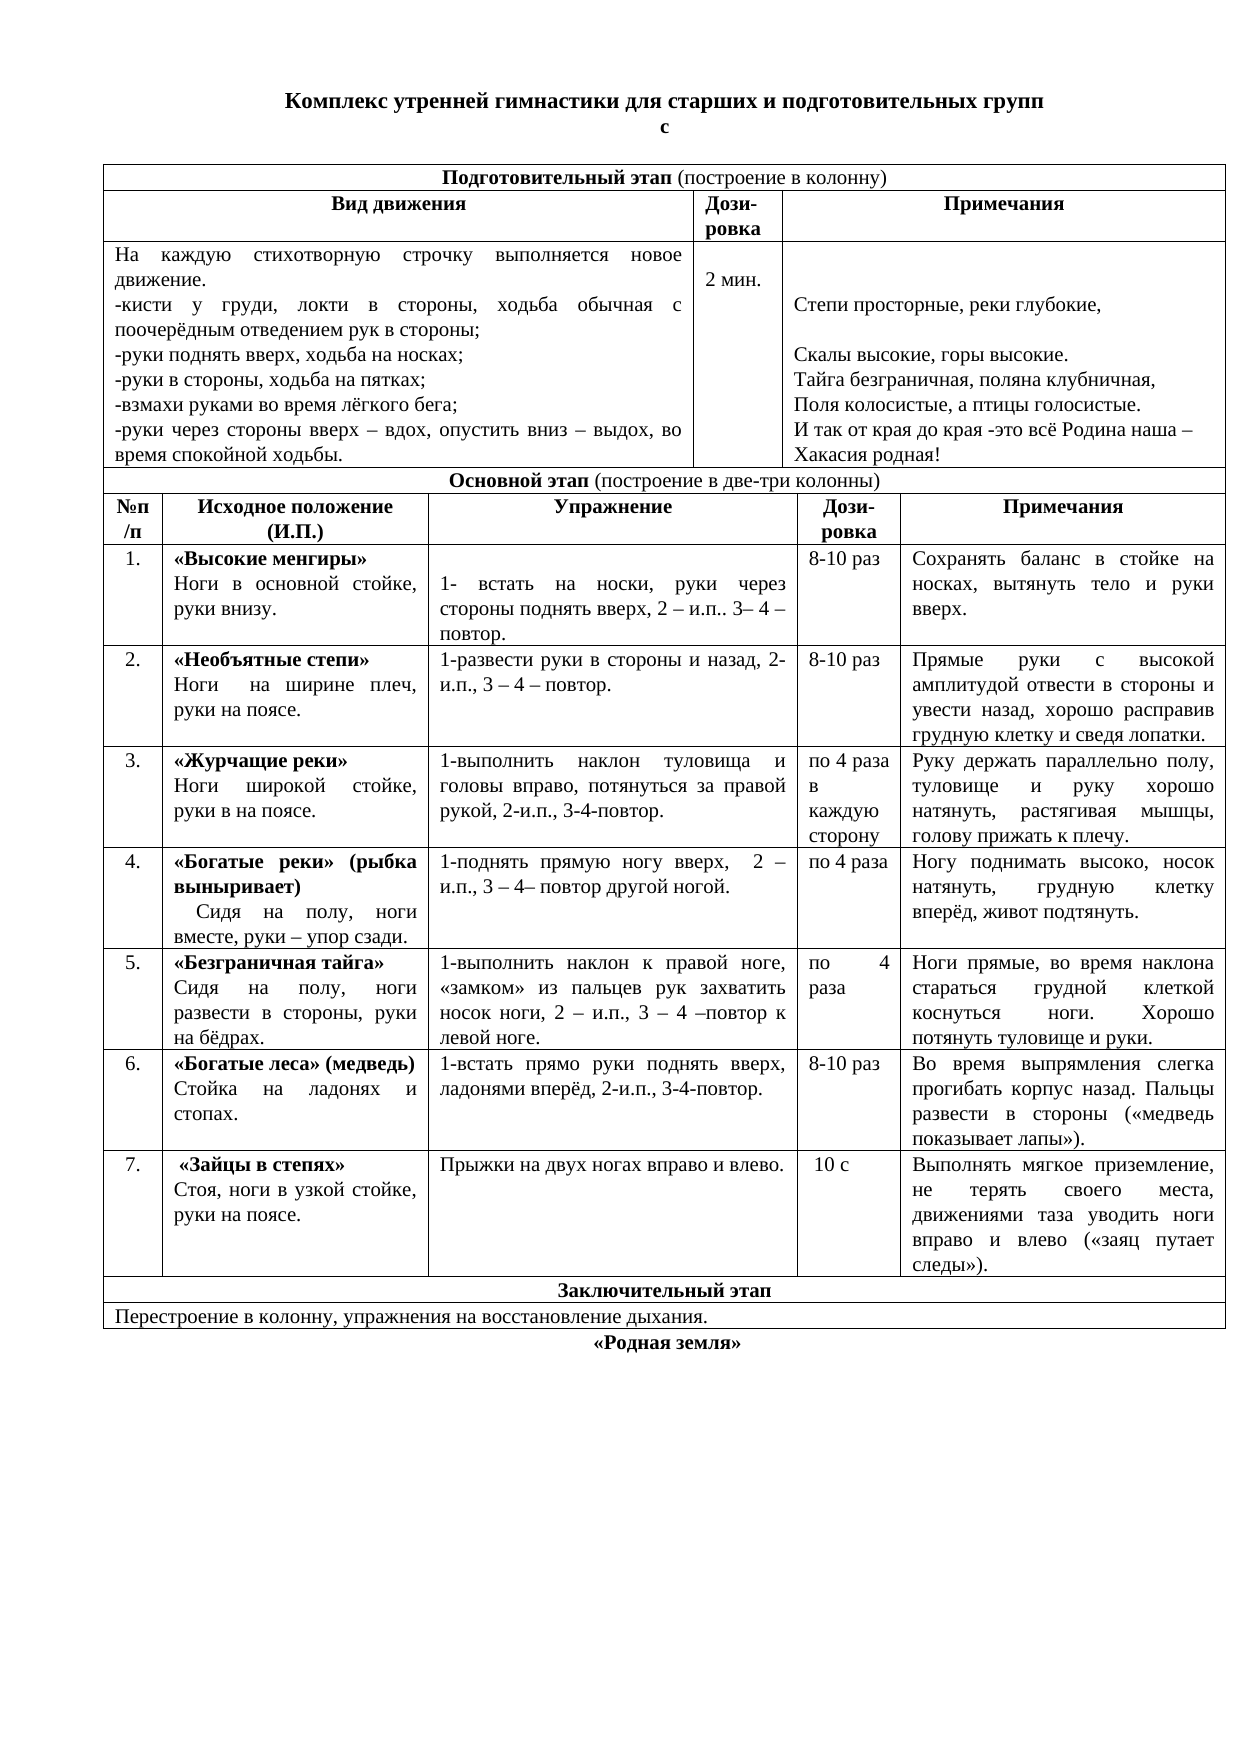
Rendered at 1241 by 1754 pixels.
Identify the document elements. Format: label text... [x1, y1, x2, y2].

table_cell Ногу поднимать высоко, носок натянуть, грудную клетку вперёд, живот подтянуть. [901, 848, 1225, 948]
table_header Подготовительный этап (построение в колонну) [104, 165, 1225, 190]
table_cell Примечания [901, 494, 1225, 544]
table_cell 2. [104, 646, 162, 746]
table_cell Упражнение [429, 494, 797, 544]
table_cell На каждую стихотворную строчку выполняется новое движение. -кисти у груди, локти в стороны, ходьба обычная с поочерёдным отведением рук в стороны; -руки поднять вверх, ходьба на носках; -руки в стороны, ходьба на пятках; -взмахи руками во время лёгкого бега; -руки через стороны вверх – вдох, опустить вниз – выдох, во время спокойной ходьбы. [104, 242, 693, 467]
table_cell по 4 раза в каждую сторону [798, 747, 900, 847]
table_cell 1-развести руки в стороны и назад, 2- и.п., 3 – 4 – повтор. [429, 646, 797, 746]
table_cell 1. [104, 545, 162, 645]
table_cell Дози-ровка [694, 191, 782, 241]
table_cell Прыжки на двух ногах вправо и влево. [429, 1151, 797, 1276]
table_cell Выполнять мягкое приземление, не терять своего места, движениями таза уводить ноги вправо и влево («заяц путает следы»). [901, 1151, 1225, 1276]
table_cell 10 с [798, 1151, 900, 1276]
table_cell Степи просторные, реки глубокие, Скалы высокие, горы высокие. Тайга безграничная, поляна клубничная, Поля колосистые, а птицы голосистые. И так от края до края -это всё Родина наша – Хакасия родная! [783, 242, 1225, 467]
table_cell 2 мин. [694, 242, 782, 467]
table_cell 5. [104, 949, 162, 1049]
table_cell №п/п [104, 494, 162, 544]
table_cell 8-10 раз [798, 545, 900, 645]
table_cell Основной этап (построение в две-три колонны) [104, 468, 1225, 493]
table_cell 1-встать прямо руки поднять вверх, ладонями вперёд, 2-и.п., 3-4-повтор. [429, 1050, 797, 1150]
table_cell «Богатые леса» (медведь) Стойка на ладонях и стопах. [163, 1050, 428, 1150]
table_cell Заключительный этап [104, 1277, 1225, 1302]
table_cell Руку держать параллельно полу, туловище и руку хорошо натянуть, растягивая мышцы, голову прижать к плечу. [901, 747, 1225, 847]
table_cell 8-10 раз [798, 1050, 900, 1150]
table_cell 1- встать на носки, руки через стороны поднять вверх, 2 – и.п.. 3– 4 –повтор. [429, 545, 797, 645]
table_cell 8-10 раз [798, 646, 900, 746]
table_cell Ноги прямые, во время наклона стараться грудной клеткой коснуться ноги. Хорошо потянуть туловище и руки. [901, 949, 1225, 1049]
table_cell «Богатые реки» (рыбка выныривает) Сидя на полу, ноги вместе, руки – упор сзади. [163, 848, 428, 948]
table_cell «Журчащие реки» Ноги широкой стойке, руки в на поясе. [163, 747, 428, 847]
text «Родная земля» [177, 1329, 1152, 1354]
table_cell по 4 раза [798, 848, 900, 948]
table_cell 7. [104, 1151, 162, 1276]
table_cell Прямые руки с высокой амплитудой отвести в стороны и увести назад, хорошо расправив грудную клетку и сведя лопатки. [901, 646, 1225, 746]
table_cell «Зайцы в степях» Стоя, ноги в узкой стойке, руки на поясе. [163, 1151, 428, 1276]
table_cell 1-поднять прямую ногу вверх, 2 – и.п., 3 – 4– повтор другой ногой. [429, 848, 797, 948]
table_cell «Высокие менгиры» Ноги в основной стойке, руки внизу. [163, 545, 428, 645]
table_cell 3. [104, 747, 162, 847]
table_cell 4. [104, 848, 162, 948]
table_cell Во время выпрямления слегка прогибать корпус назад. Пальцы развести в стороны («медведь показывает лапы»). [901, 1050, 1225, 1150]
table_cell «Необъятные степи» Ноги на ширине плеч, руки на поясе. [163, 646, 428, 746]
table_cell Перестроение в колонну, упражнения на восстановление дыхания. [104, 1303, 1225, 1328]
table_cell 1-выполнить наклон туловища и головы вправо, потянуться за правой рукой, 2-и.п., 3-4-повтор. [429, 747, 797, 847]
table_cell по 4 раза [798, 949, 900, 1049]
table_cell Исходное положение (И.П.) [163, 494, 428, 544]
table_cell 6. [104, 1050, 162, 1150]
table_cell Сохранять баланс в стойке на носках, вытянуть тело и руки вверх. [901, 545, 1225, 645]
table_cell 1-выполнить наклон к правой ноге, «замком» из пальцев рук захватить носок ноги, 2 – и.п., 3 – 4 –повтор к левой ноге. [429, 949, 797, 1049]
table_cell Вид движения [104, 191, 693, 241]
table_cell «Безграничная тайга» Сидя на полу, ноги развести в стороны, руки на бёдрах. [163, 949, 428, 1049]
text с [177, 114, 1152, 139]
table_cell Примечания [783, 191, 1225, 241]
text Комплекс утренней гимнастики для старших и подготовительных групп [177, 89, 1152, 114]
table_cell Дози-ровка [798, 494, 900, 544]
